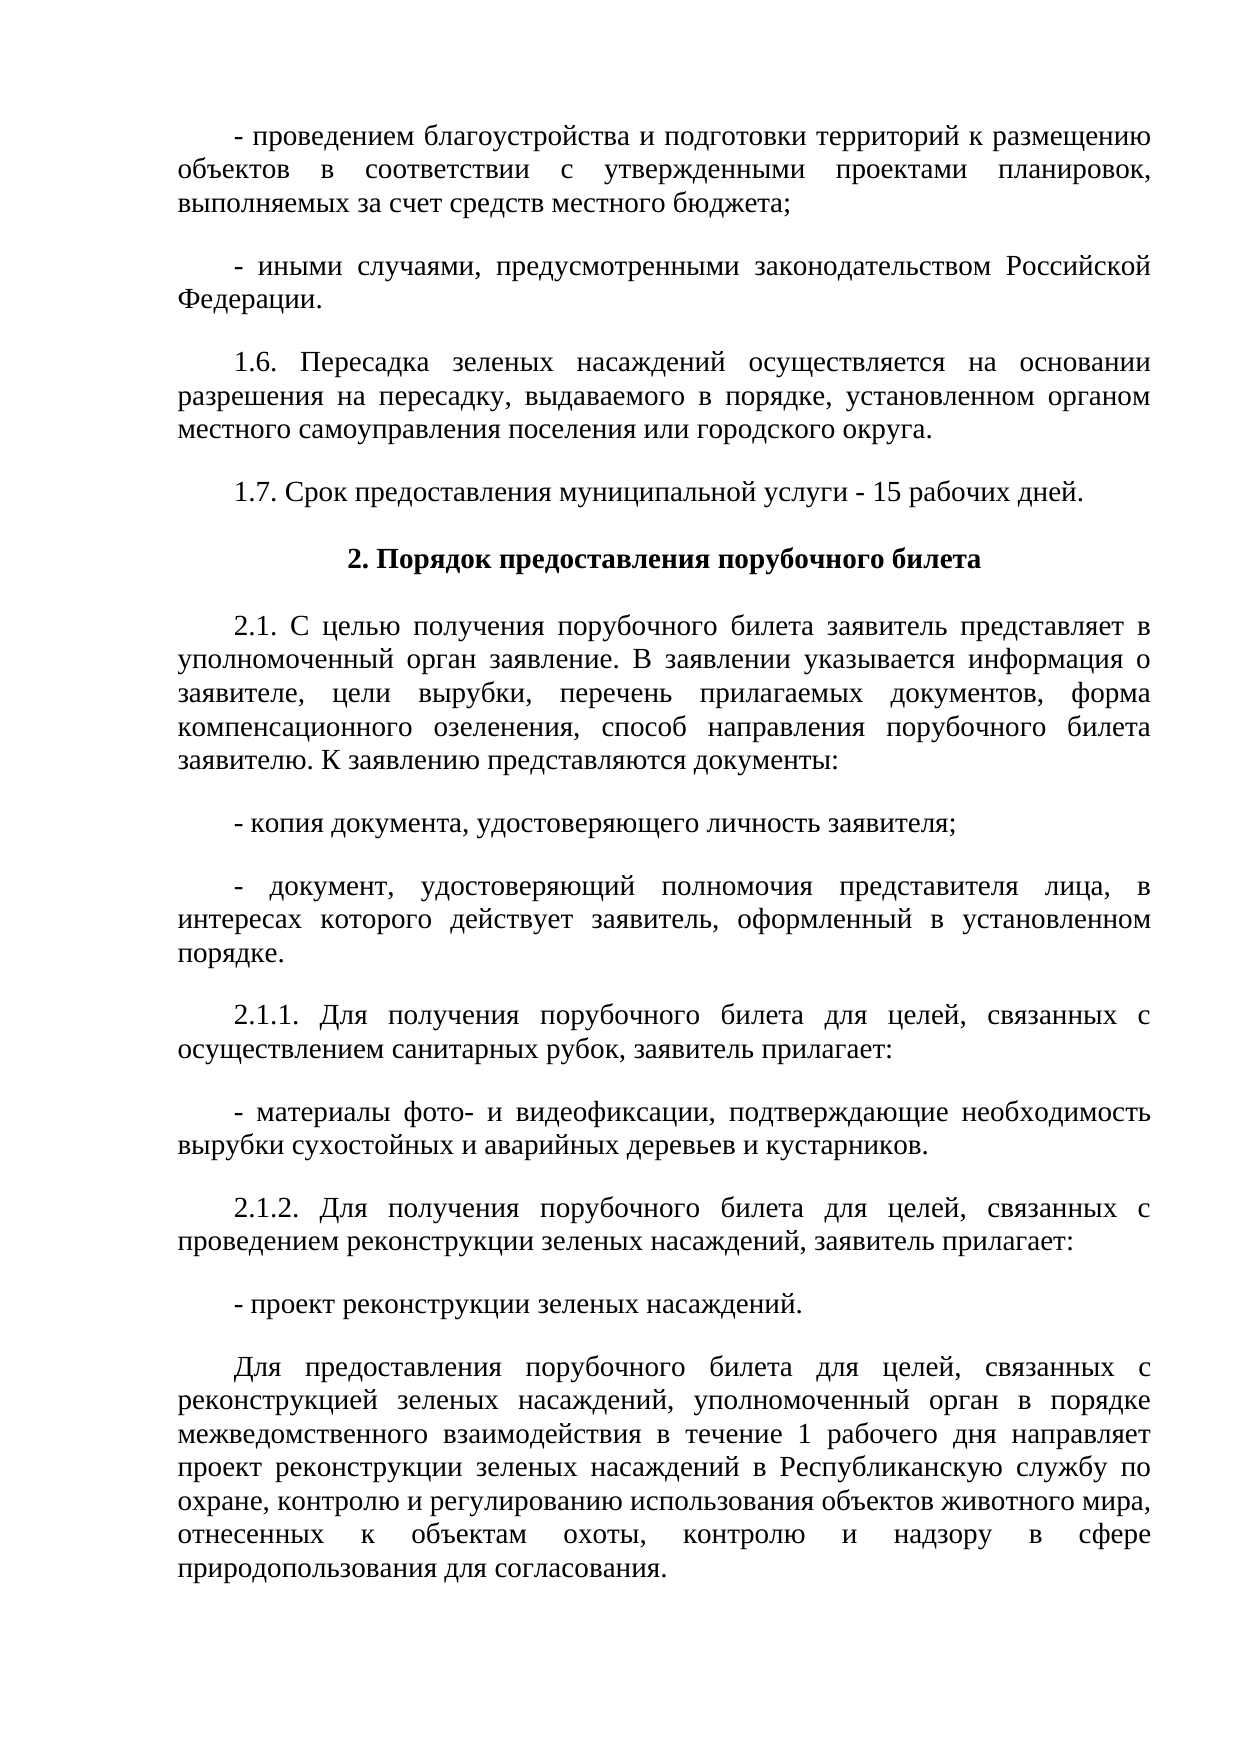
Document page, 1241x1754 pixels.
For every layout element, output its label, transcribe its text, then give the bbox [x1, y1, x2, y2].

text 1.7. Срок предоставления муниципальной услуги - 15 рабочих дней. [177, 474, 1152, 507]
text 2.1.2. Для получения порубочного билета для целей, связанных с проведением реконструкции зеленых насаждений, заявитель прилагает: [177, 1190, 1152, 1257]
text 2. Порядок предоставления порубочного билета [177, 541, 1152, 574]
text - документ, удостоверяющий полномочия представителя лица, в интересах которого действует заявитель, оформленный в установленном порядке. [177, 868, 1152, 968]
text 1.6. Пересадка зеленых насаждений осуществляется на основании разрешения на пересадку, выдаваемого в порядке, установленном органом местного самоуправления поселения или городского округа. [177, 344, 1152, 445]
text - проведением благоустройства и подготовки территорий к размещению объектов в соответствии с утвержденными проектами планировок, выполняемых за счет средств местного бюджета; [177, 118, 1152, 219]
text 2.1. С целью получения порубочного билета заявитель представляет в уполномоченный орган заявление. В заявлении указывается информация о заявителе, цели вырубки, перечень прилагаемых документов, форма компенсационного озеленения, способ направления порубочного билета заявителю. К заявлению представляются документы: [177, 608, 1152, 776]
text 2.1.1. Для получения порубочного билета для целей, связанных с осуществлением санитарных рубок, заявитель прилагает: [177, 997, 1152, 1064]
text Для предоставления порубочного билета для целей, связанных с реконструкцией зеленых насаждений, уполномоченный орган в порядке межведомственного взаимодействия в течение 1 рабочего дня направляет проект реконструкции зеленых насаждений в Республиканскую службу по охране, контролю и регулированию использования объектов животного мира, отнесенных к объектам охоты, контролю и надзору в сфере природопользования для согласования. [177, 1349, 1152, 1584]
text - копия документа, удостоверяющего личность заявителя; [177, 805, 1152, 838]
text - иными случаями, предусмотренными законодательством Российской Федерации. [177, 248, 1152, 315]
text - проект реконструкции зеленых насаждений. [177, 1286, 1152, 1320]
text - материалы фото- и видеофиксации, подтверждающие необходимость вырубки сухостойных и аварийных деревьев и кустарников. [177, 1094, 1152, 1161]
